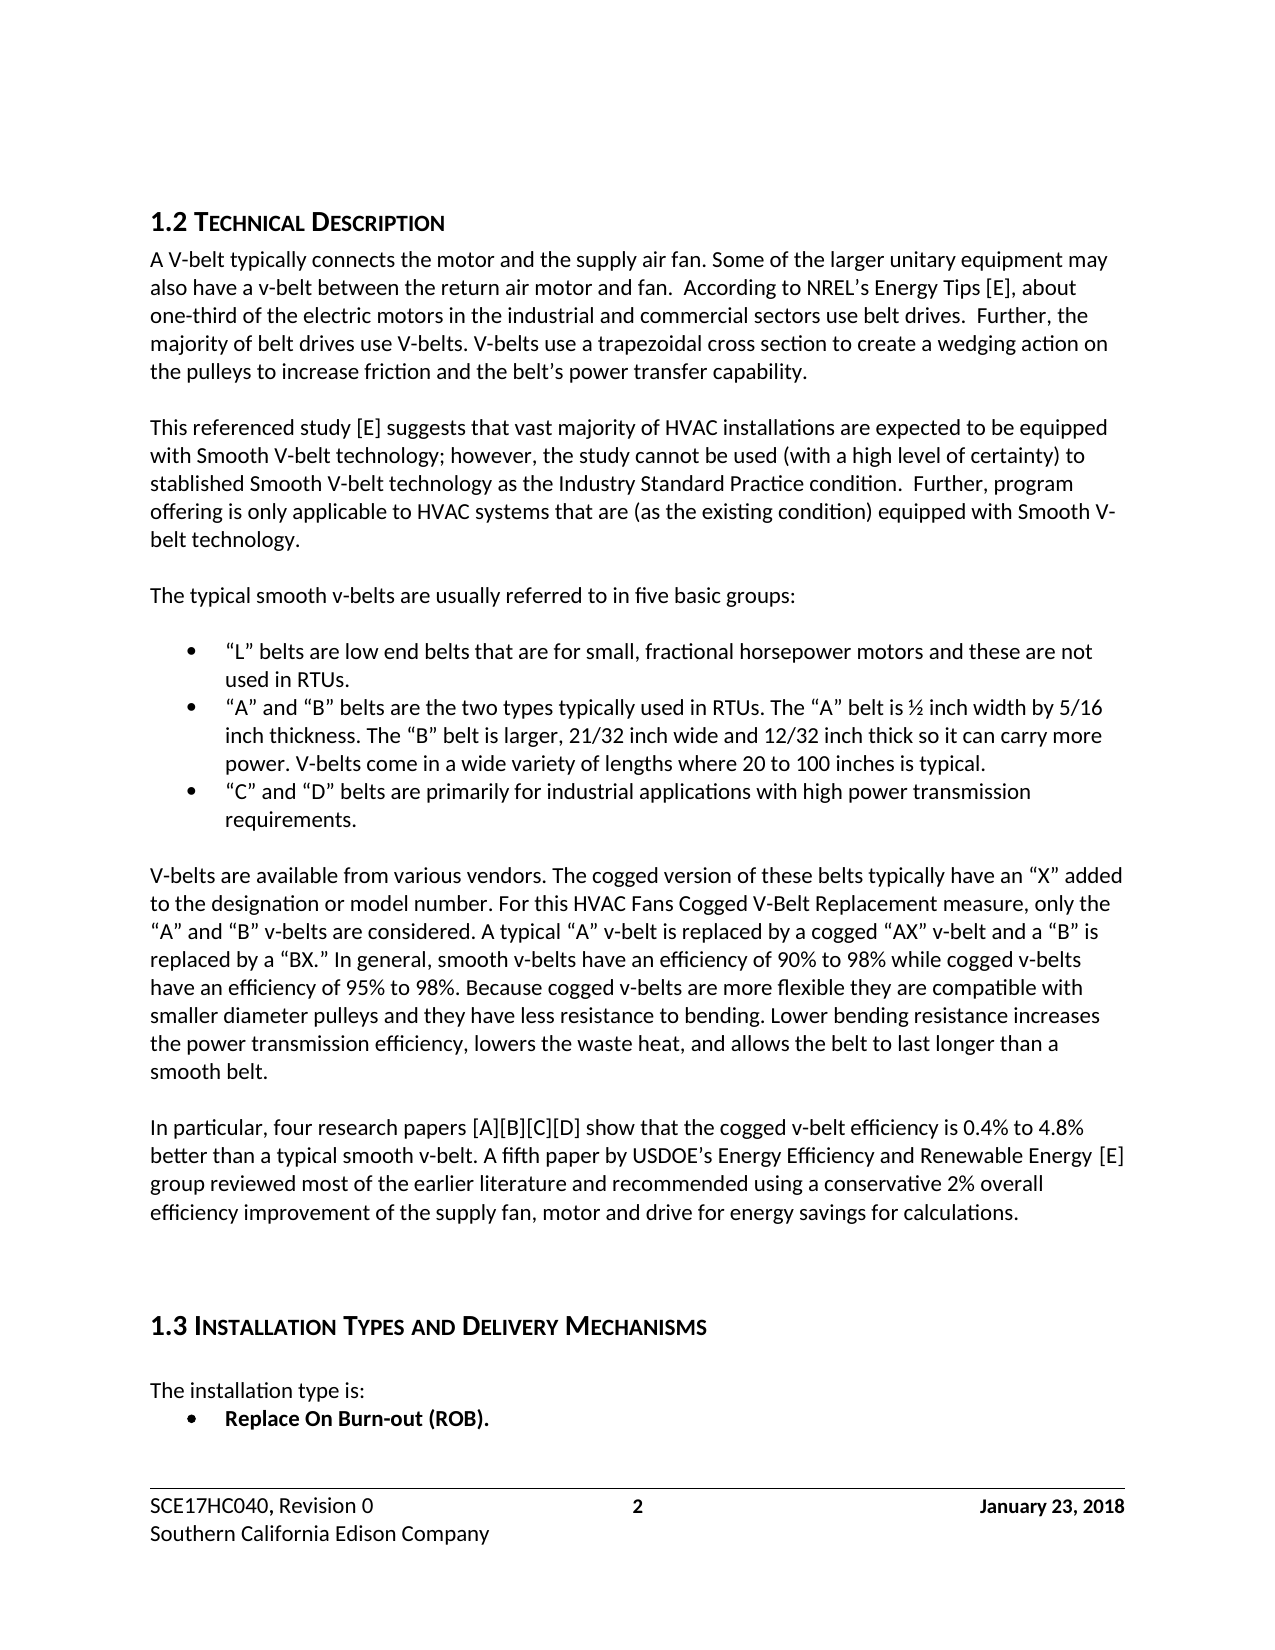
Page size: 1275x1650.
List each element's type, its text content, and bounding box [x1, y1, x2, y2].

list “C” and “D” belts are primarily for industrial applications with high power transmission requirements. [187, 777, 1125, 833]
text This referenced study [E] suggests that vast majority of HVAC installations are expected to be equipped with Smooth V-belt technology; however, the study cannot be used (with a high level of certainty) to stablished Smooth V-belt technology as the Industry Standard Practice condition. Further, program offering is only applicable to HVAC systems that are (as the existing condition) equipped with Smooth V-belt technology. [150, 413, 1125, 553]
text A V-belt typically connects the motor and the supply air fan. Some of the larger unitary equipment may also have a v-belt between the return air motor and fan. According to NREL’s Energy Tips [E], about one-third of the electric motors in the industrial and commercial sectors use belt drives. Further, the majority of belt drives use V-belts. V-belts use a trapezoidal cross section to create a wedging action on the pulleys to increase friction and the belt’s power transfer capability. [150, 245, 1125, 385]
list Replace On Burn-out (ROB). [187, 1404, 1125, 1433]
text V-belts are available from various vendors. The cogged version of these belts typically have an “X” added to the designation or model number. For this HVAC Fans Cogged V-Belt Replacement measure, only the “A” and “B” v-belts are considered. A typical “A” v-belt is replaced by a cogged “AX” v-belt and a “B” is replaced by a “BX.” In general, smooth v-belts have an efficiency of 90% to 98% while cogged v-belts have an efficiency of 95% to 98%. Because cogged v-belts are more flexible they are compatible with smaller diameter pulleys and they have less resistance to bending. Lower bending resistance increases the power transmission efficiency, lowers the waste heat, and allows the belt to last longer than a smooth belt. [150, 861, 1125, 1086]
text The typical smooth v-belts are usually referred to in five basic groups: [150, 581, 1125, 609]
subtitle 1.2 Technical Description [150, 203, 1125, 239]
text In particular, four research papers [A][B][C][D] show that the cogged v-belt efficiency is 0.4% to 4.8% better than a typical smooth v-belt. A fifth paper by USDOE’s Energy Efficiency and Renewable Energy [E] group reviewed most of the earlier literature and recommended using a conservative 2% overall efficiency improvement of the supply fan, motor and drive for energy savings for calculations. [150, 1113, 1125, 1226]
text The installation type is: [150, 1377, 1125, 1404]
subtitle 1.3 Installation Types and Delivery Mechanisms [150, 1307, 1125, 1342]
list “L” belts are low end belts that are for small, fractional horsepower motors and these are not used in RTUs. [187, 637, 1125, 693]
list “A” and “B” belts are the two types typically used in RTUs. The “A” belt is ½ inch width by 5/16 inch thickness. The “B” belt is larger, 21/32 inch wide and 12/32 inch thick so it can carry more power. V-belts come in a wide variety of lengths where 20 to 100 inches is typical. [187, 693, 1125, 777]
